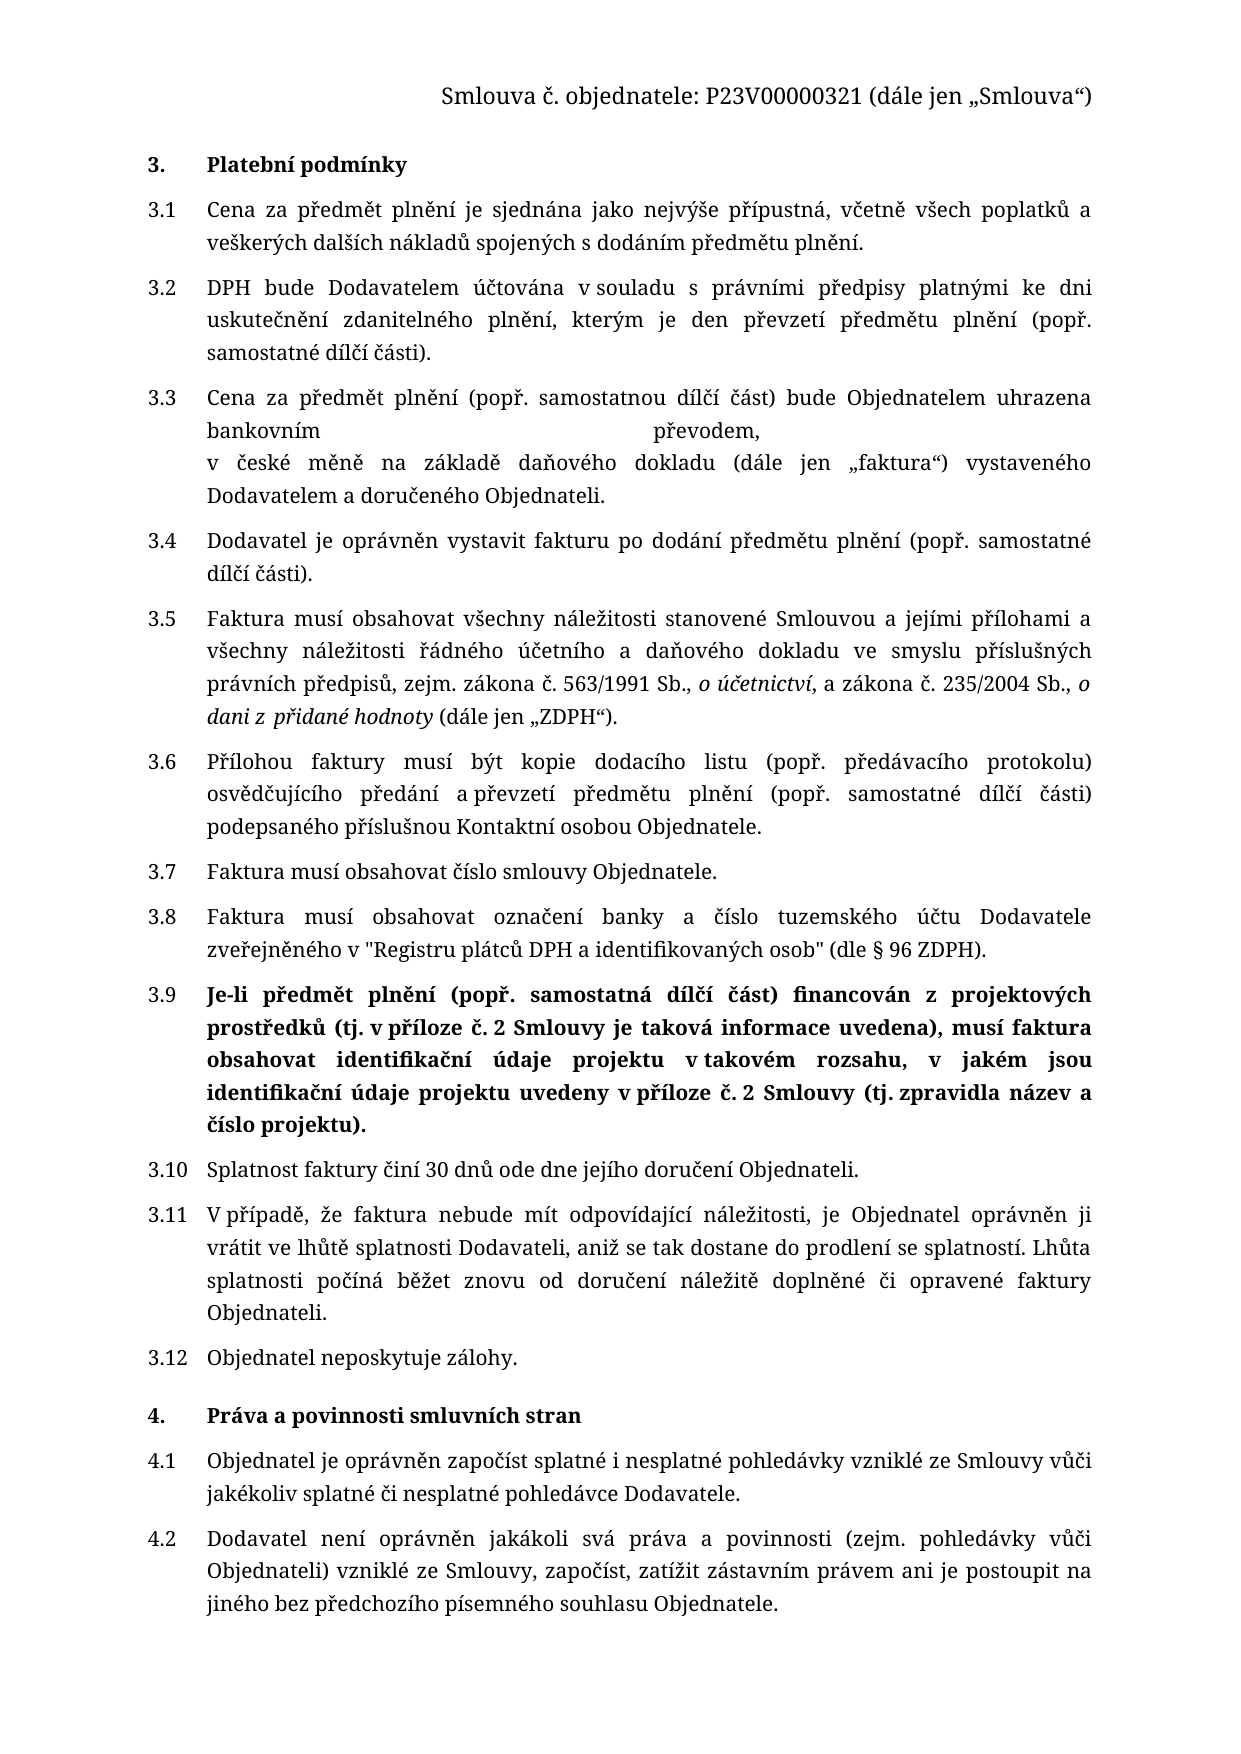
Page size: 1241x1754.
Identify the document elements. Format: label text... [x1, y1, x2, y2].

list Objednatel neposkytuje zálohy. [148, 1343, 1093, 1372]
list Platební podmínky [148, 150, 1093, 179]
list Dodavatel je oprávněn vystavit fakturu po dodání předmětu plnění (popř. samostatné dílčí části). [148, 526, 1093, 587]
list Přílohou faktury musí být kopie dodacího listu (popř. předávacího protokolu) osvědčujícího předání a převzetí předmětu plnění (popř. samostatné dílčí části) podepsaného příslušnou Kontaktní osobou Objednatele. [148, 747, 1093, 841]
list Práva a povinnosti smluvních stran [148, 1401, 1093, 1429]
list Dodavatel není oprávněn jakákoli svá práva a povinnosti (zejm. pohledávky vůči Objednateli) vzniklé ze Smlouvy, započíst, zatížit zástavním právem ani je postoupit na jiného bez předchozího písemného souhlasu Objednatele. [148, 1524, 1093, 1618]
list Faktura musí obsahovat všechny náležitosti stanovené Smlouvou a jejími přílohami a všechny náležitosti řádného účetního a daňového dokladu ve smyslu příslušných právních předpisů, zejm. zákona č. 563/1991 Sb., o účetnictví, a zákona č. 235/2004 Sb., o dani z přidané hodnoty (dále jen „ZDPH“). [148, 604, 1093, 730]
list Objednatel je oprávněn započíst splatné i nesplatné pohledávky vzniklé ze Smlouvy vůči jakékoliv splatné či nesplatné pohledávce Dodavatele. [148, 1446, 1093, 1507]
list Je-li předmět plnění (popř. samostatná dílčí část) financován z projektových prostředků (tj. v příloze č. 2 Smlouvy je taková informace uvedena), musí faktura obsahovat identifikační údaje projektu v takovém rozsahu, v jakém jsou identifikační údaje projektu uvedeny v příloze č. 2 Smlouvy (tj. zpravidla název a číslo projektu). [148, 980, 1093, 1139]
list Faktura musí obsahovat číslo smlouvy Objednatele. [148, 857, 1093, 886]
list DPH bude Dodavatelem účtována v souladu s právními předpisy platnými ke dni uskutečnění zdanitelného plnění, kterým je den převzetí předmětu plnění (popř. samostatné dílčí části). [148, 273, 1093, 367]
list Faktura musí obsahovat označení banky a číslo tuzemského účtu Dodavatele zveřejněného v "Registru plátců DPH a identifikovaných osob" (dle § 96 ZDPH). [148, 902, 1093, 963]
list Cena za předmět plnění (popř. samostatnou dílčí část) bude Objednatelem uhrazena bankovním převodem, v české měně na základě daňového dokladu (dále jen „faktura“) vystaveného Dodavatelem a doručeného Objednateli. [148, 383, 1093, 509]
list Cena za předmět plnění je sjednána jako nejvýše přípustná, včetně všech poplatků a veškerých dalších nákladů spojených s dodáním předmětu plnění. [148, 195, 1093, 256]
list V případě, že faktura nebude mít odpovídající náležitosti, je Objednatel oprávněn ji vrátit ve lhůtě splatnosti Dodavateli, aniž se tak dostane do prodlení se splatností. Lhůta splatnosti počíná běžet znovu od doručení náležitě doplněné či opravené faktury Objednateli. [148, 1201, 1093, 1327]
list Splatnost faktury činí 30 dnů ode dne jejího doručení Objednateli. [148, 1156, 1093, 1184]
